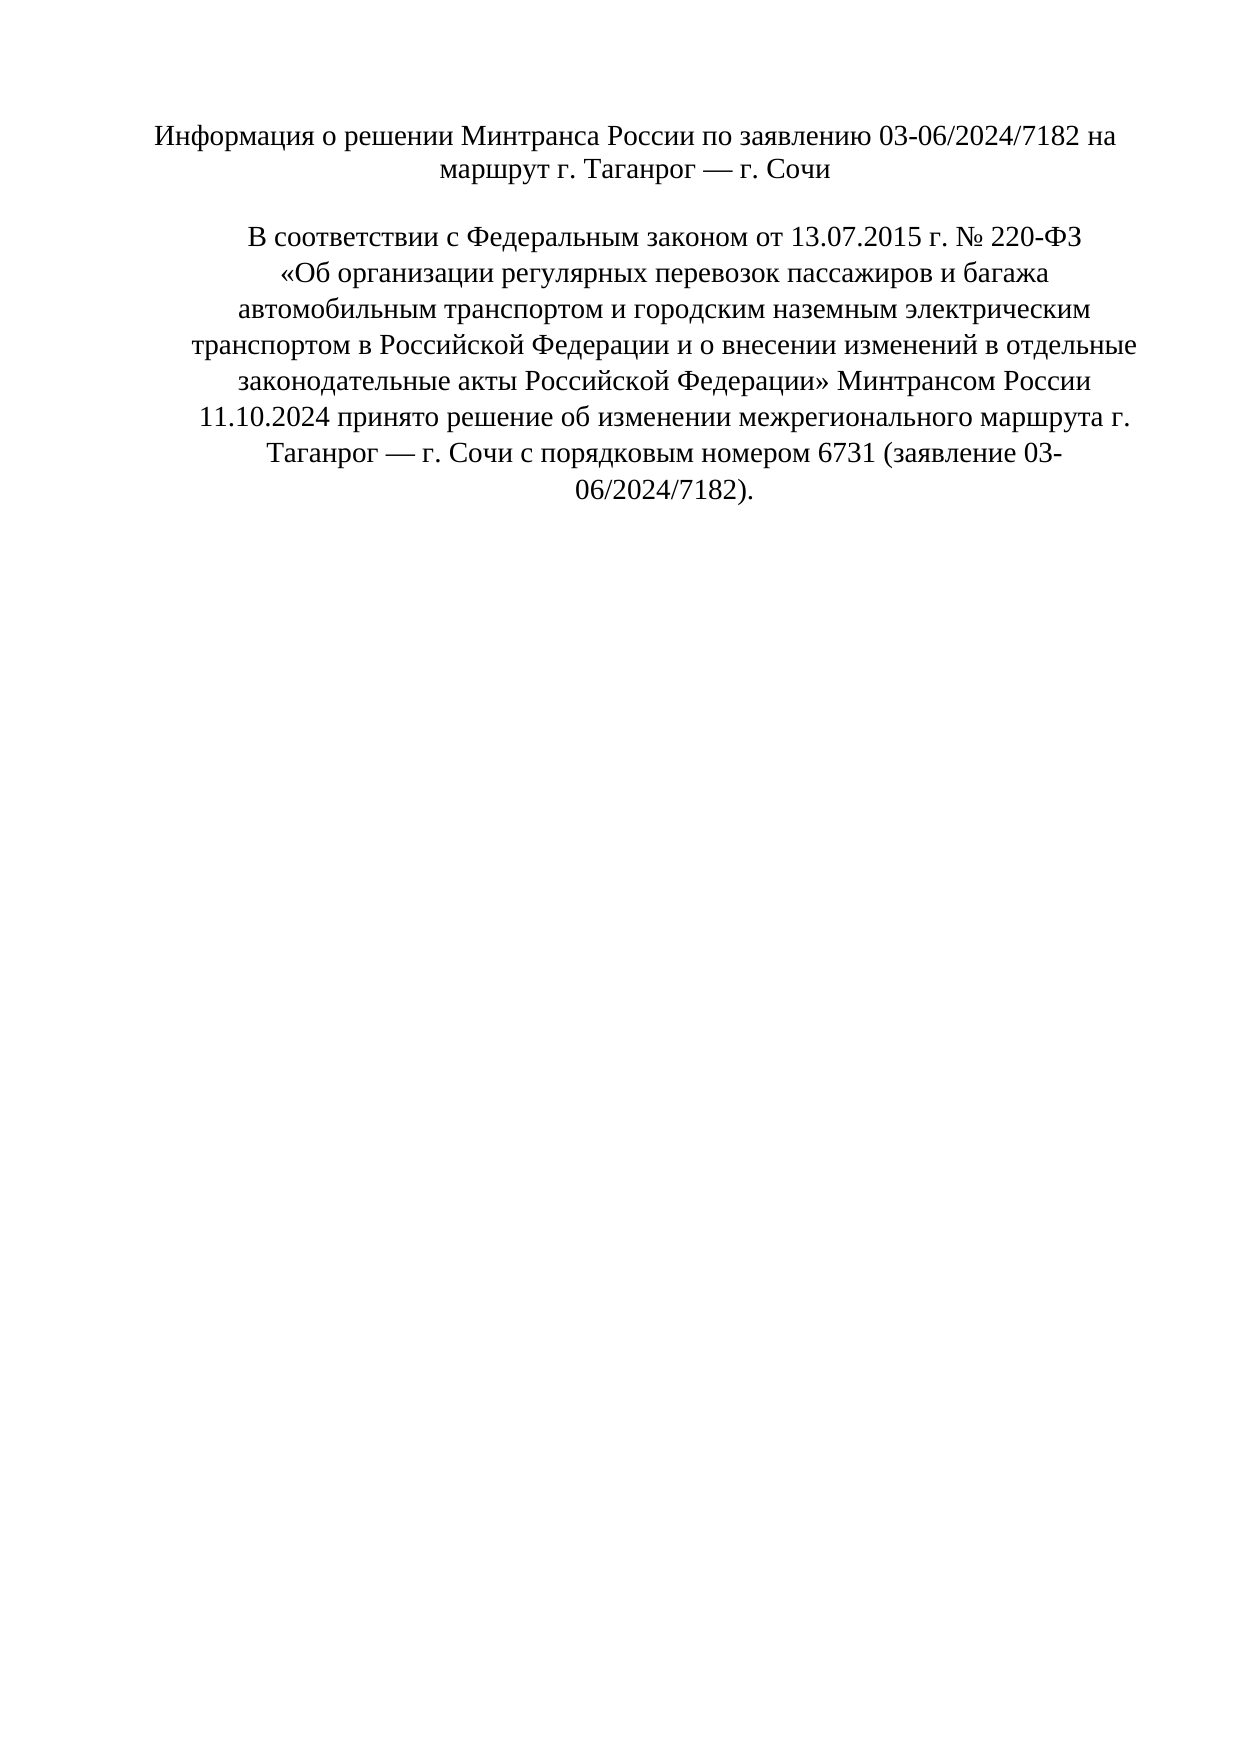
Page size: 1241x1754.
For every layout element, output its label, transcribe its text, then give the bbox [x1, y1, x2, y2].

text В соответствии с Федеральным законом от 13.07.2015 г. № 220-ФЗ «Об организации регулярных перевозок пассажиров и багажа автомобильным транспортом и городским наземным электрическим транспортом в Российской Федерации и о внесении изменений в отдельные законодательные акты Российской Федерации» Минтрансом России 11.10.2024 принято решение об изменении межрегионального маршрута г. Таганрог — г. Сочи с порядковым номером 6731 (заявление 03-06/2024/7182). [177, 219, 1152, 505]
text Информация о решении Минтранса России по заявлению 03-06/2024/7182 на маршрут г. Таганрог — г. Сочи [118, 118, 1152, 185]
